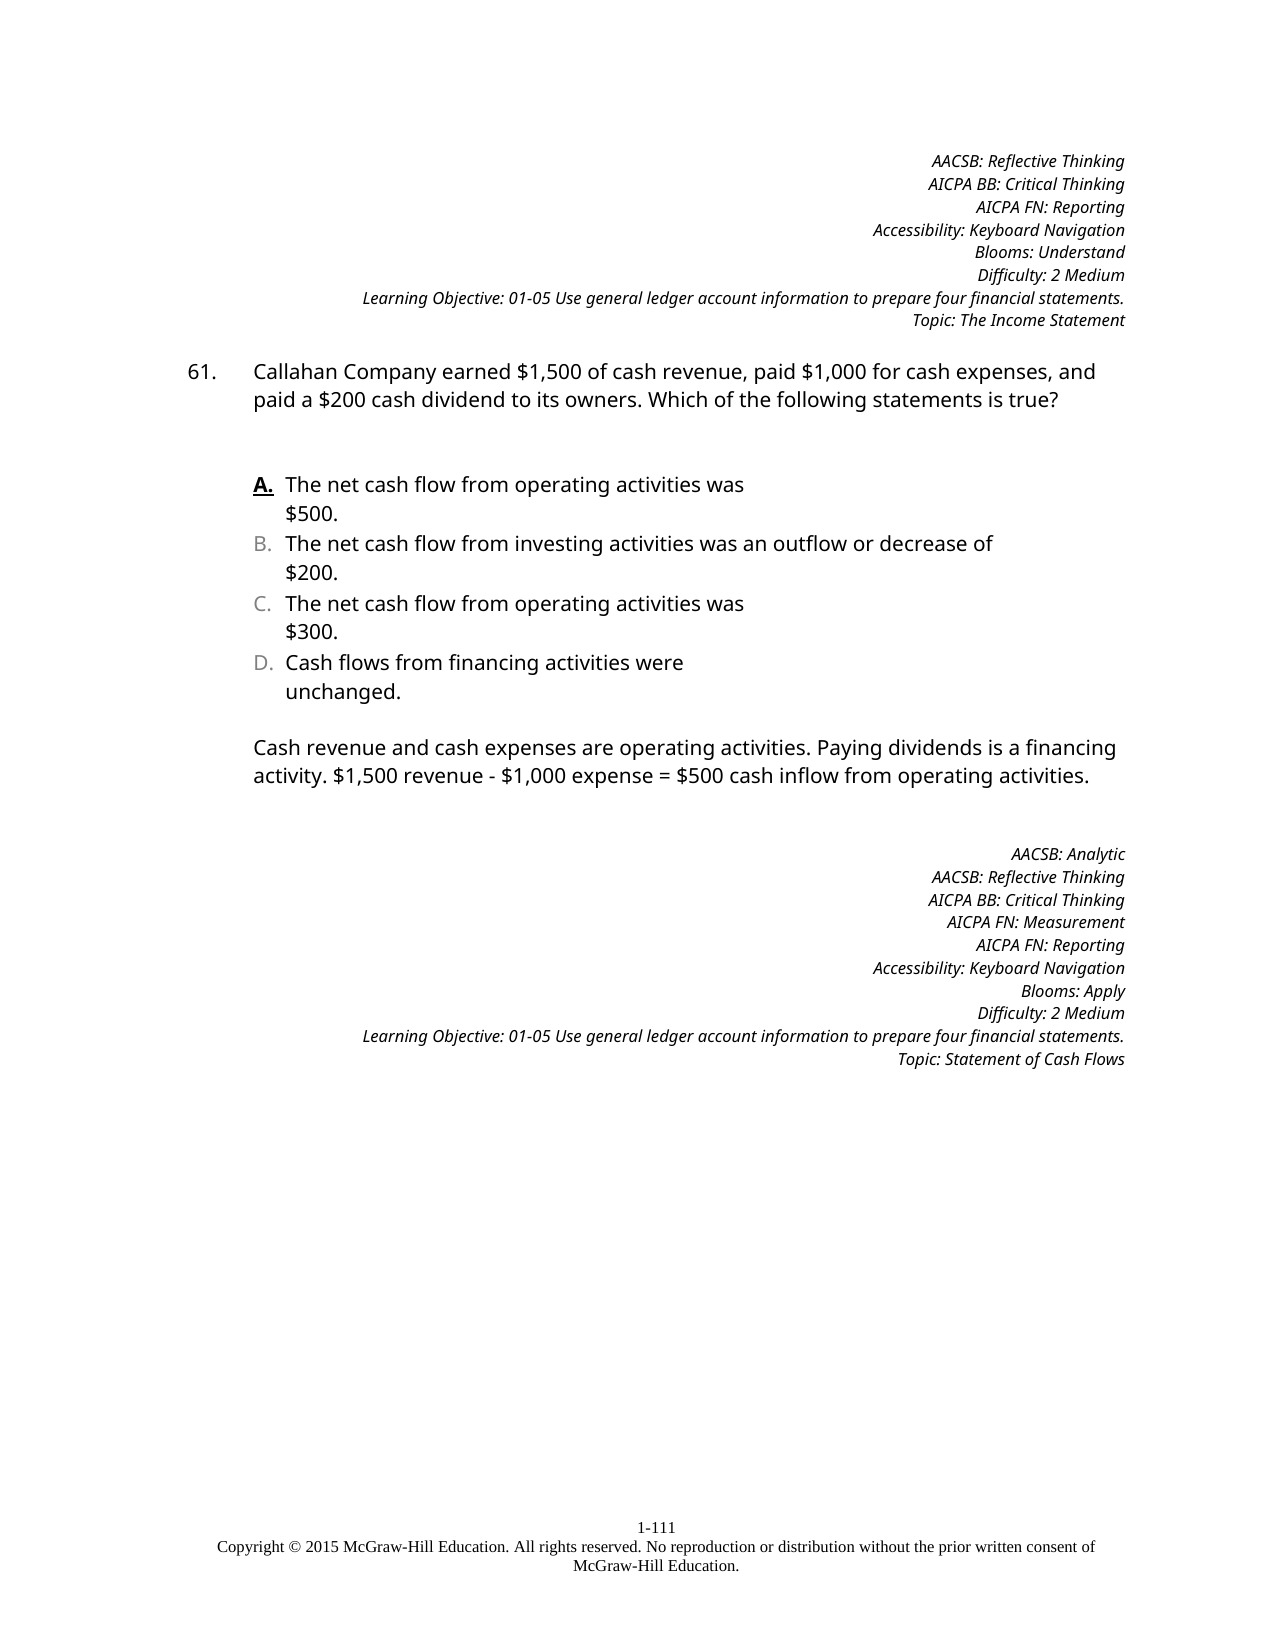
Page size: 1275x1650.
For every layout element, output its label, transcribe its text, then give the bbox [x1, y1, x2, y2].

table_header Callahan Company earned $1,500 of cash revenue, paid $1,000 for cash expenses, and paid a $200 cash dividend to its owners. Which of the following statements is true? Cash revenue and cash expenses are operating activities. Paying dividends is a financing activity. $1,500 revenue - $1,000 expense = $500 cash inflow from operating activities. [253, 357, 1125, 817]
table_header 61. [188, 357, 253, 817]
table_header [188, 150, 1125, 354]
table_header AACSB: Analytic AACSB: Reflective Thinking AICPA BB: Critical Thinking AICPA FN: Measurement AICPA FN: Reporting Accessibility: Keyboard Navigation Blooms: Apply Difficulty: 2 Medium Learning Objective: 01-05 Use general ledger account information to prepare four financial statements. Topic: Statement of Cash Flows [188, 843, 1125, 1093]
